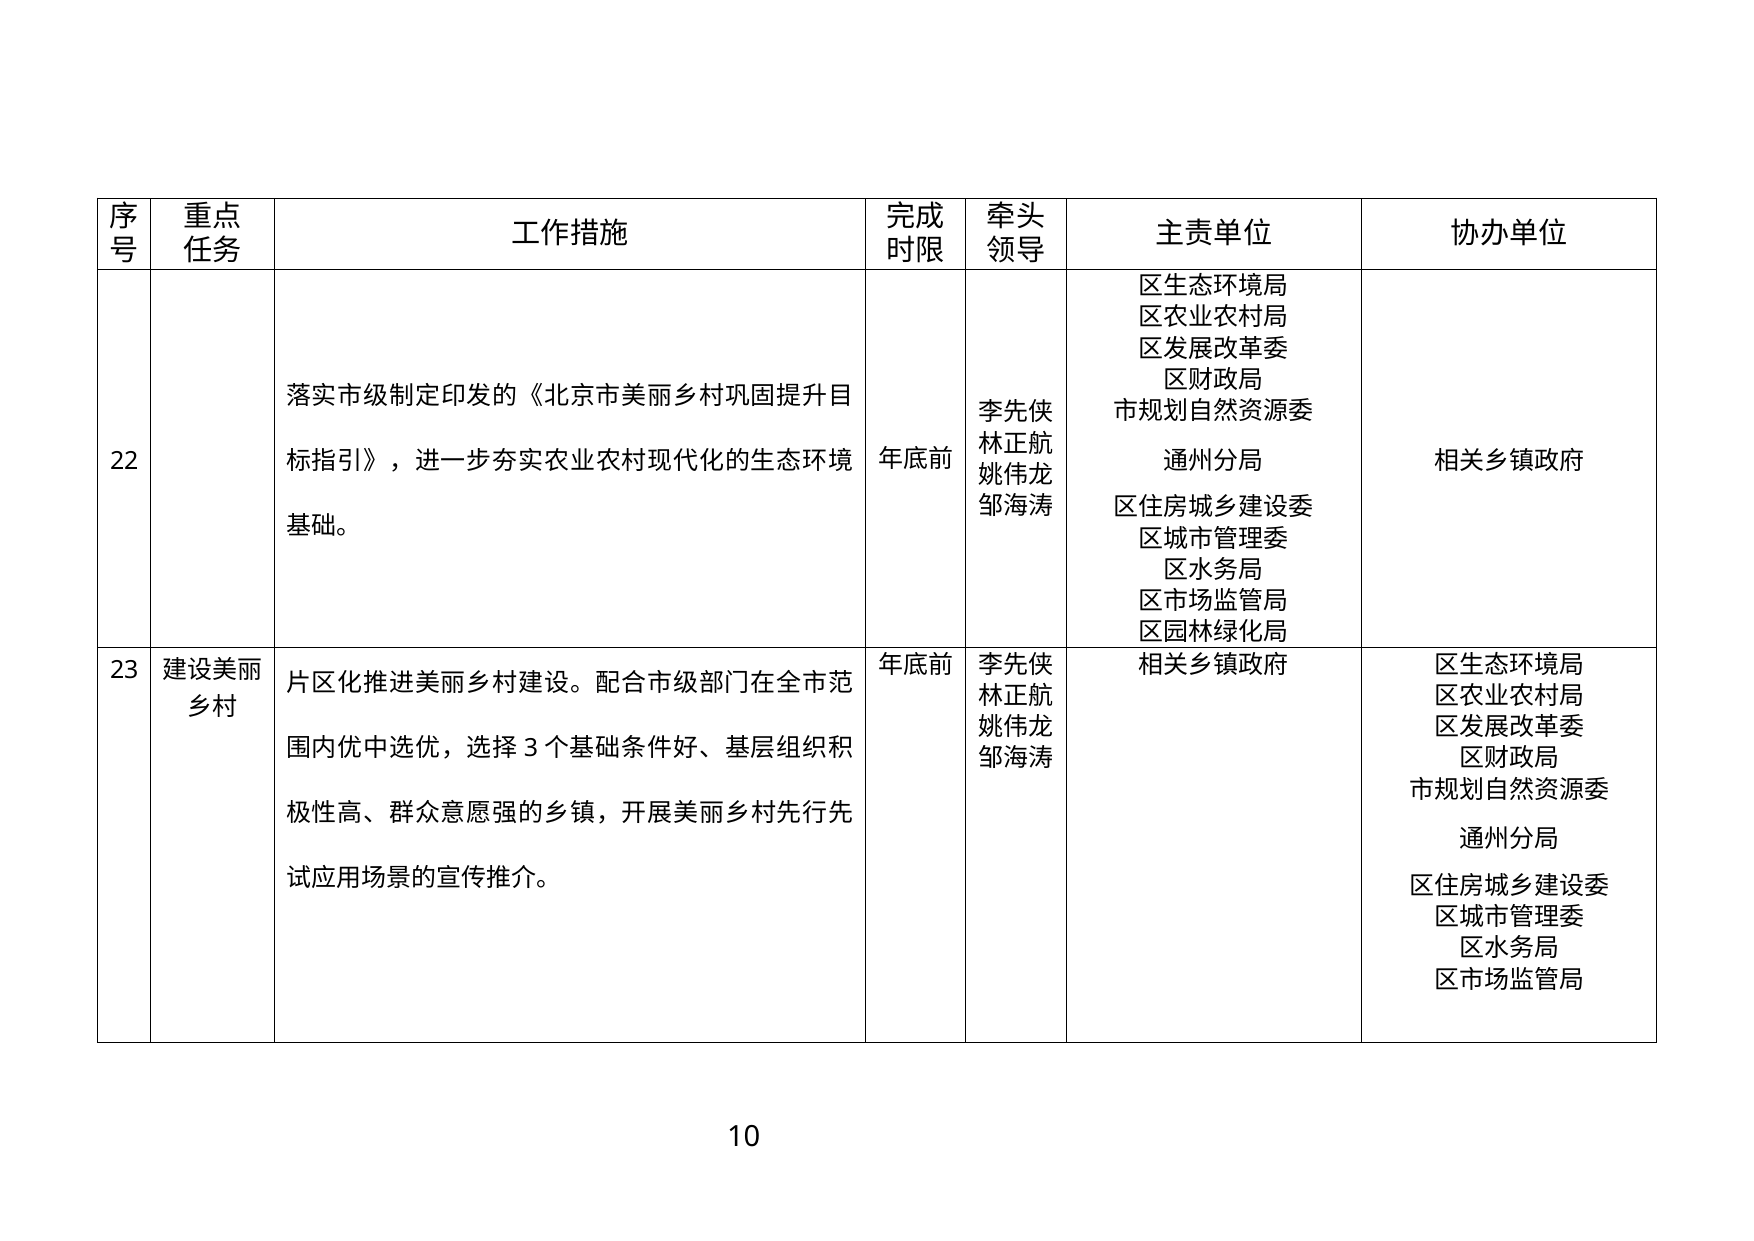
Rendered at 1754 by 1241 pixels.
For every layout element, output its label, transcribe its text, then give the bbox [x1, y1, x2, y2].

table_header 完成 时限 [866, 199, 965, 268]
table_cell 年底前 [866, 648, 965, 1042]
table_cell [1362, 648, 1656, 1042]
table_cell 23 [98, 648, 150, 1042]
table_header 牵头 领导 [966, 199, 1066, 268]
table_cell 区生态环境局 区农业农村局 区发展改革委 区财政局 市规划自然资源委 通州分局 区住房城乡建设委 区城市管理委 区水务局 区市场监管局 区园林绿化局 [1067, 270, 1361, 647]
table_cell 李先侠 林正航 姚伟龙 邹海涛 [966, 648, 1066, 1042]
table_header 重点 任务 [151, 199, 274, 268]
table_header 工作措施 [275, 199, 865, 268]
table_cell 22 [98, 270, 150, 647]
table_header 协办单位 [1362, 199, 1656, 268]
table_cell 李先侠 林正航 姚伟龙 邹海涛 [966, 270, 1066, 647]
table_header 序号 [98, 199, 150, 268]
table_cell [275, 648, 865, 1042]
table_cell 相关乡镇政府 [1067, 648, 1361, 1042]
table_cell 建设美丽乡村 [151, 648, 274, 1042]
table_header 主责单位 [1067, 199, 1361, 268]
table_cell 相关乡镇政府 [1362, 270, 1656, 647]
table_cell 年底前 [866, 270, 965, 647]
table_cell 落实市级制定印发的《北京市美丽乡村巩固提升目标指引》，进一步夯实农业农村现代化的生态环境基础。 [275, 270, 865, 647]
